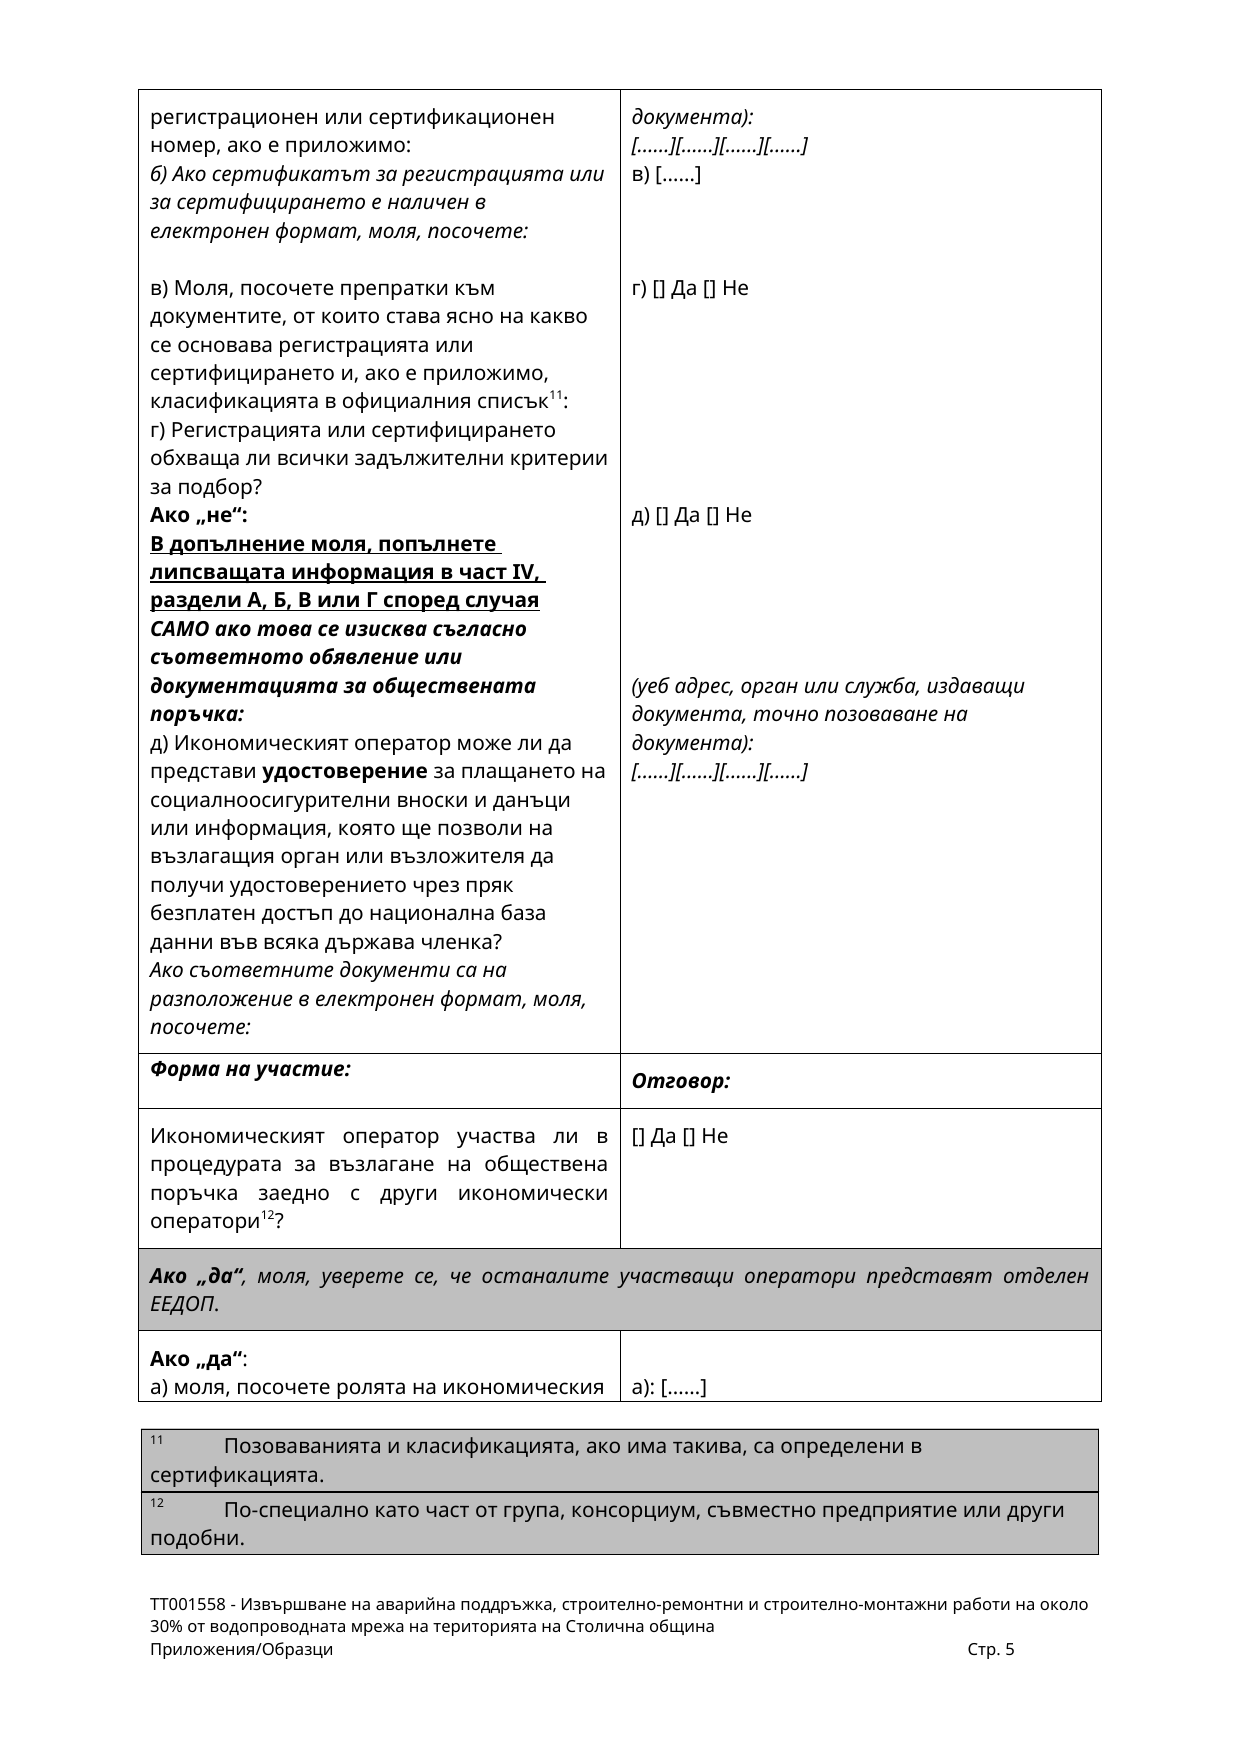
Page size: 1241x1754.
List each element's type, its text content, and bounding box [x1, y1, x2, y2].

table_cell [139, 1331, 620, 1401]
table_cell a) [……] б) (уеб адрес, орган или служба, издаващи документа, точно позоваване на документа): [……][……][……][……] в) [……] г) [] Да [] Не д) [] Да [] Не (уеб адрес, орган или служба, издаващи документа, точно позоваване на документа): [……][……][……][……] [621, 90, 1101, 1053]
table_cell Отговор: [621, 1054, 1101, 1108]
table_cell [] Да [] Не [621, 1109, 1101, 1247]
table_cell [621, 1331, 1101, 1401]
table_cell Икономическият оператор участва ли в процедурата за възлагане на обществена поръчка заедно с други икономически оператори? [139, 1109, 620, 1247]
table_cell Форма на участие: [139, 1054, 620, 1108]
table_cell Ако „да“, моля, уверете се, че останалите участващи оператори представят отделен ЕЕДОП. [139, 1249, 1101, 1330]
table_cell Ако „да“: Моля, отговорете на въпросите в останалите части от този раздел, раздел Б и, когато е целесъобразно, раздел В от тази част, попълнете част V, когато е приложимо, и при всички случаи попълнете и подпишете част VI. а) Моля посочете наименованието на списъка или сертификата и съответния регистрационен или сертификационен номер, ако е приложимо: б) Ако сертификатът за регистрацията или за сертифицирането е наличен в електронен формат, моля, посочете: в) Моля, посочете препратки към документите, от които става ясно на какво се основава регистрацията или сертифицирането и, ако е приложимо, класификацията в официалния списък: г) Регистрацията или сертифицирането обхваща ли всички задължителни критерии за подбор? Ако „не“: В допълнение моля, попълнете липсващата информация в част ІV, раздели А, Б, В или Г според случая САМО ако това се изисква съгласно съответното обявление или документацията за обществената поръчка: д) Икономическият оператор може ли да представи удостоверение за плащането на социалноосигурителни вноски и данъци или информация, която ще позволи на възлагащия орган или възложителя да получи удостоверението чрез пряк безплатен достъп до национална база данни във всяка държава членка? Ако съответните документи са на разположение в електронен формат, моля, посочете: [139, 90, 620, 1053]
